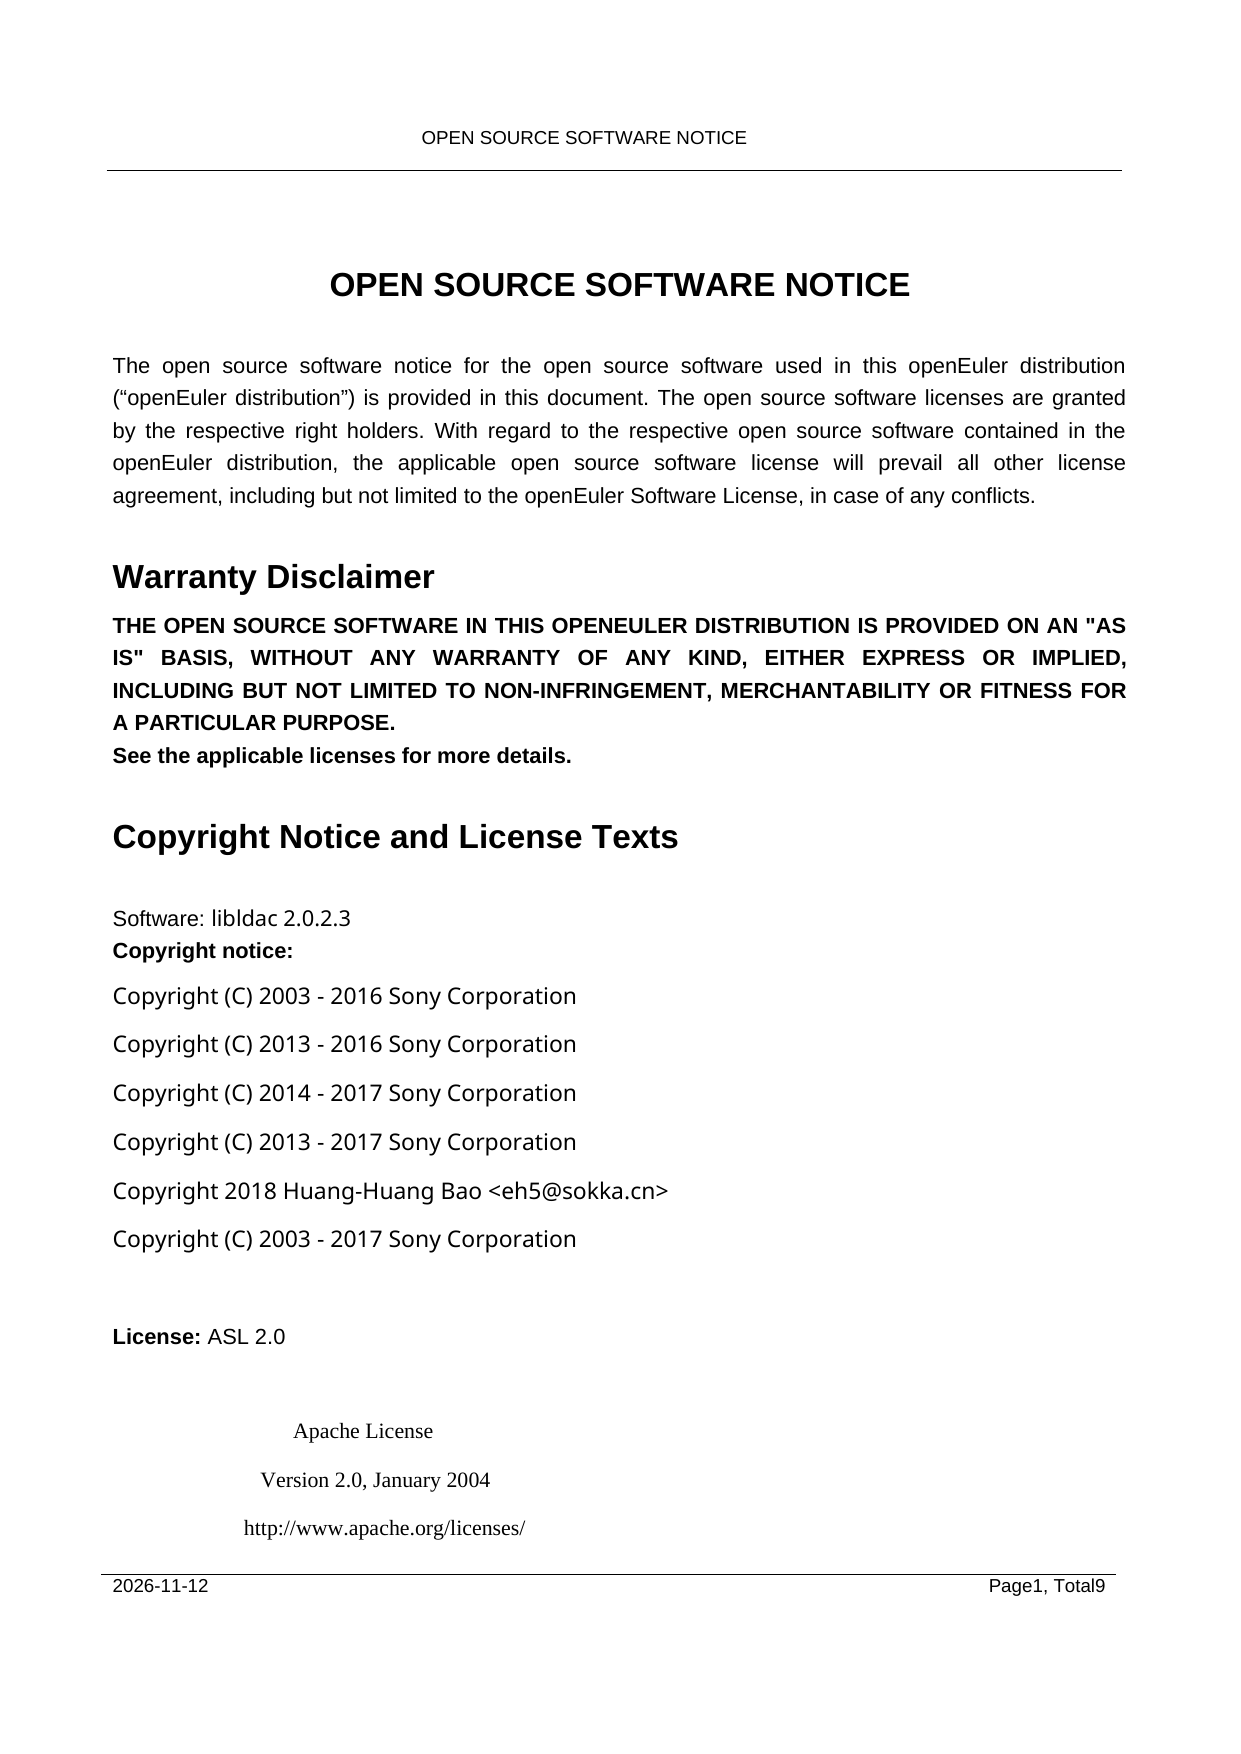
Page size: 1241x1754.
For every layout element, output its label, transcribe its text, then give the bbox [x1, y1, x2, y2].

text Copyright notice: [112, 934, 1128, 966]
text Copyright Notice and License Texts [112, 804, 1128, 869]
text Software: libldac 2.0.2.3 [112, 901, 1128, 934]
text Copyright (C) 2003 - 2016 Sony Corporation Copyright (C) 2013 - 2016 Sony Corporation Copyright (C) 2014 - 2017 Sony Corporation Copyright (C) 2013 - 2017 Sony Corporation Copyright 2018 Huang-Huang Bao <eh5@sokka.cn> Copyright (C) 2003 - 2017 Sony Corporation [112, 979, 1128, 1304]
text THE OPEN SOURCE SOFTWARE IN THIS OPENEULER DISTRIBUTION IS PROVIDED ON AN "AS IS" BASIS, WITHOUT ANY WARRANTY OF ANY KIND, EITHER EXPRESS OR IMPLIED, INCLUDING BUT NOT LIMITED TO NON-INFRINGEMENT, MERCHANTABILITY OR FITNESS FOR A PARTICULAR PURPOSE. See the applicable licenses for more details. [112, 609, 1128, 771]
text The open source software notice for the open source software used in this openEuler distribution (“openEuler distribution”) is provided in this document. The open source software licenses are granted by the respective right holders. With regard to the respective open source software contained in the openEuler distribution, the applicable open source software license will prevail all other license agreement, including but not limited to the openEuler Software License, in case of any conflicts. [112, 349, 1128, 511]
text Warranty Disclaimer [112, 544, 1128, 609]
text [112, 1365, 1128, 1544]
text OPEN SOURCE SOFTWARE NOTICE [112, 251, 1128, 316]
text License: ASL 2.0 [112, 1320, 1128, 1353]
